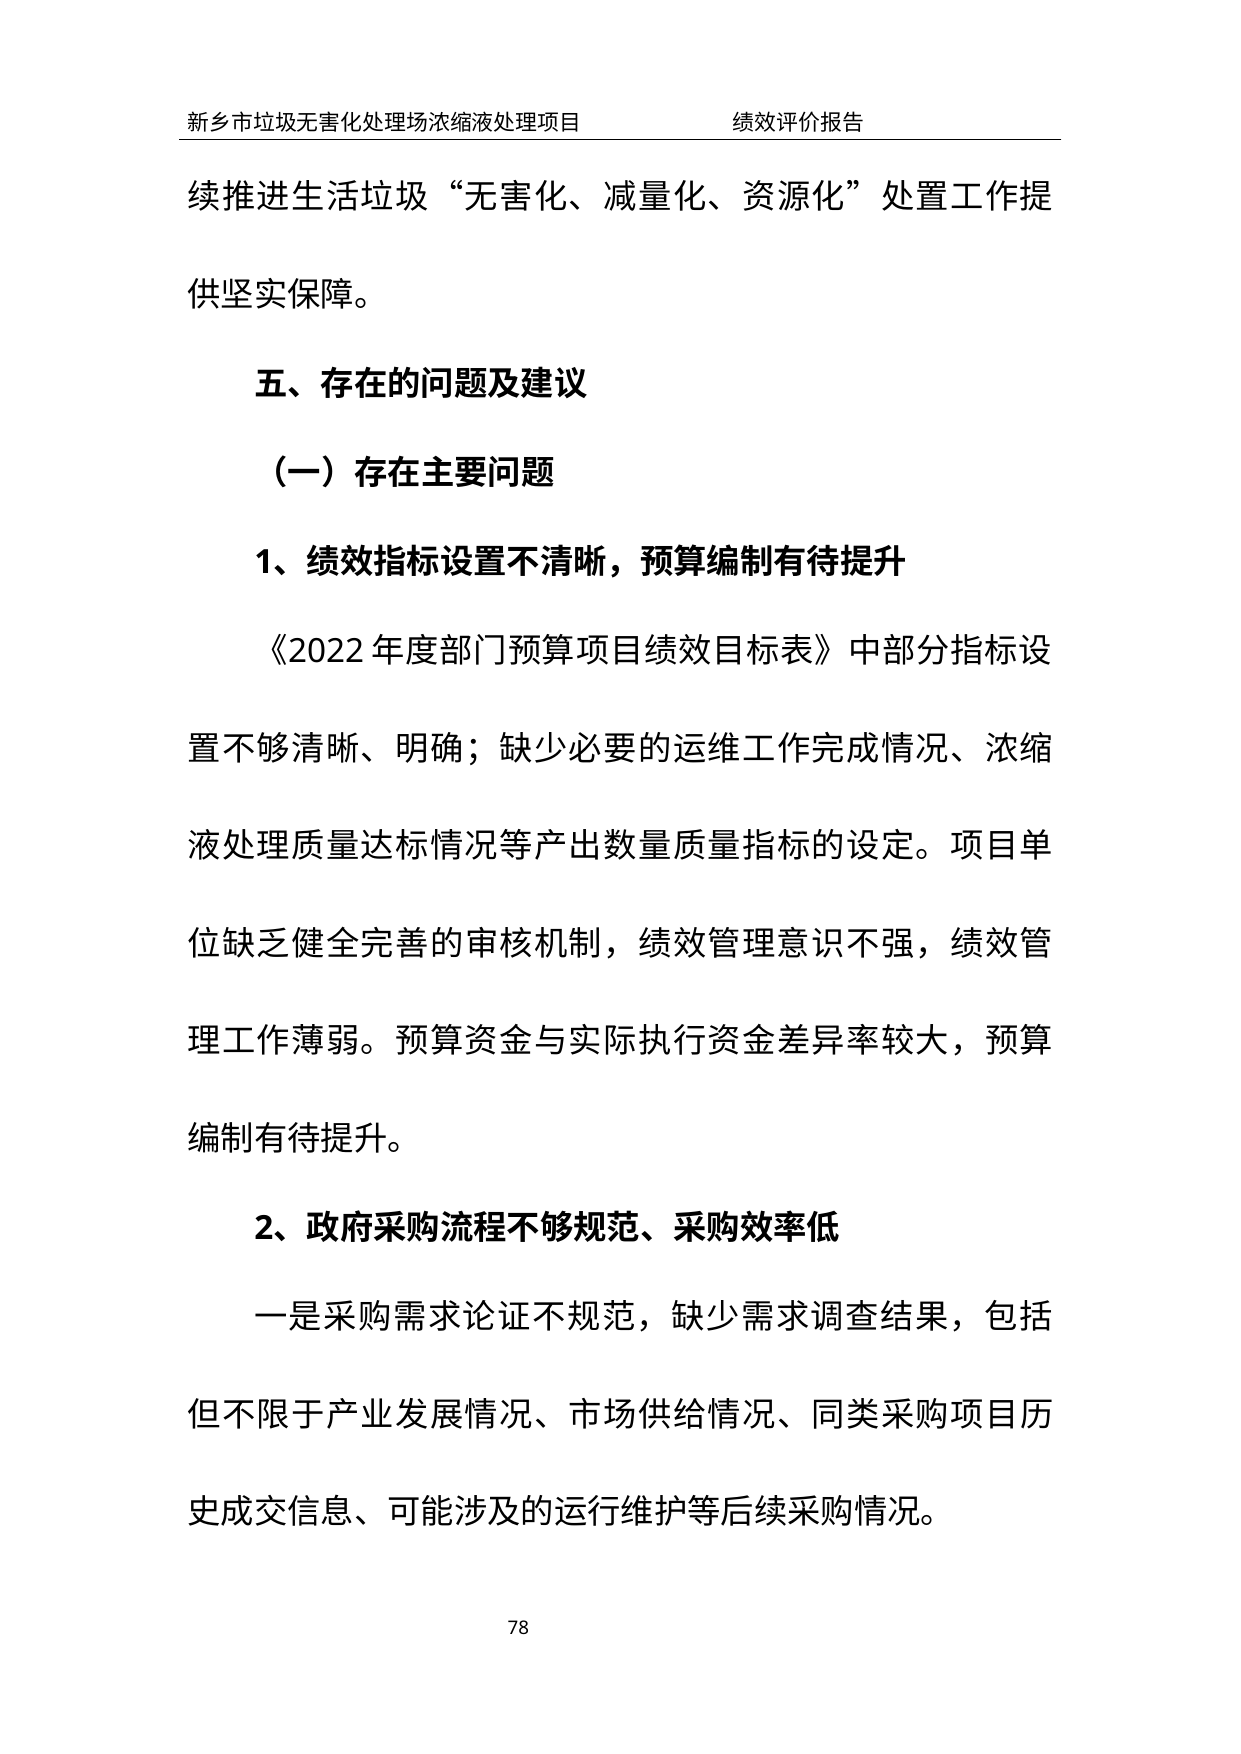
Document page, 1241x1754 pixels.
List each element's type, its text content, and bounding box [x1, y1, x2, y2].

subtitle （一）存在主要问题 [187, 438, 1053, 503]
text 《2022年度部门预算项目绩效目标表》中部分指标设置不够清晰、明确；缺少必要的运维工作完成情况、浓缩液处理质量达标情况等产出数量质量指标的设定。项目单位缺乏健全完善的审核机制，绩效管理意识不强，绩效管理工作薄弱。预算资金与实际执行资金差异率较大，预算编制有待提升。 [187, 616, 1053, 1168]
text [187, 162, 1053, 324]
text 1、绩效指标设置不清晰，预算编制有待提升 [187, 527, 1053, 592]
subtitle 五、存在的问题及建议 [254, 348, 1053, 413]
text 2、政府采购流程不够规范、采购效率低 [187, 1192, 1053, 1257]
text 一是采购需求论证不规范，缺少需求调查结果，包括但不限于产业发展情况、市场供给情况、同类采购项目历史成交信息、可能涉及的运行维护等后续采购情况。 [187, 1282, 1053, 1542]
